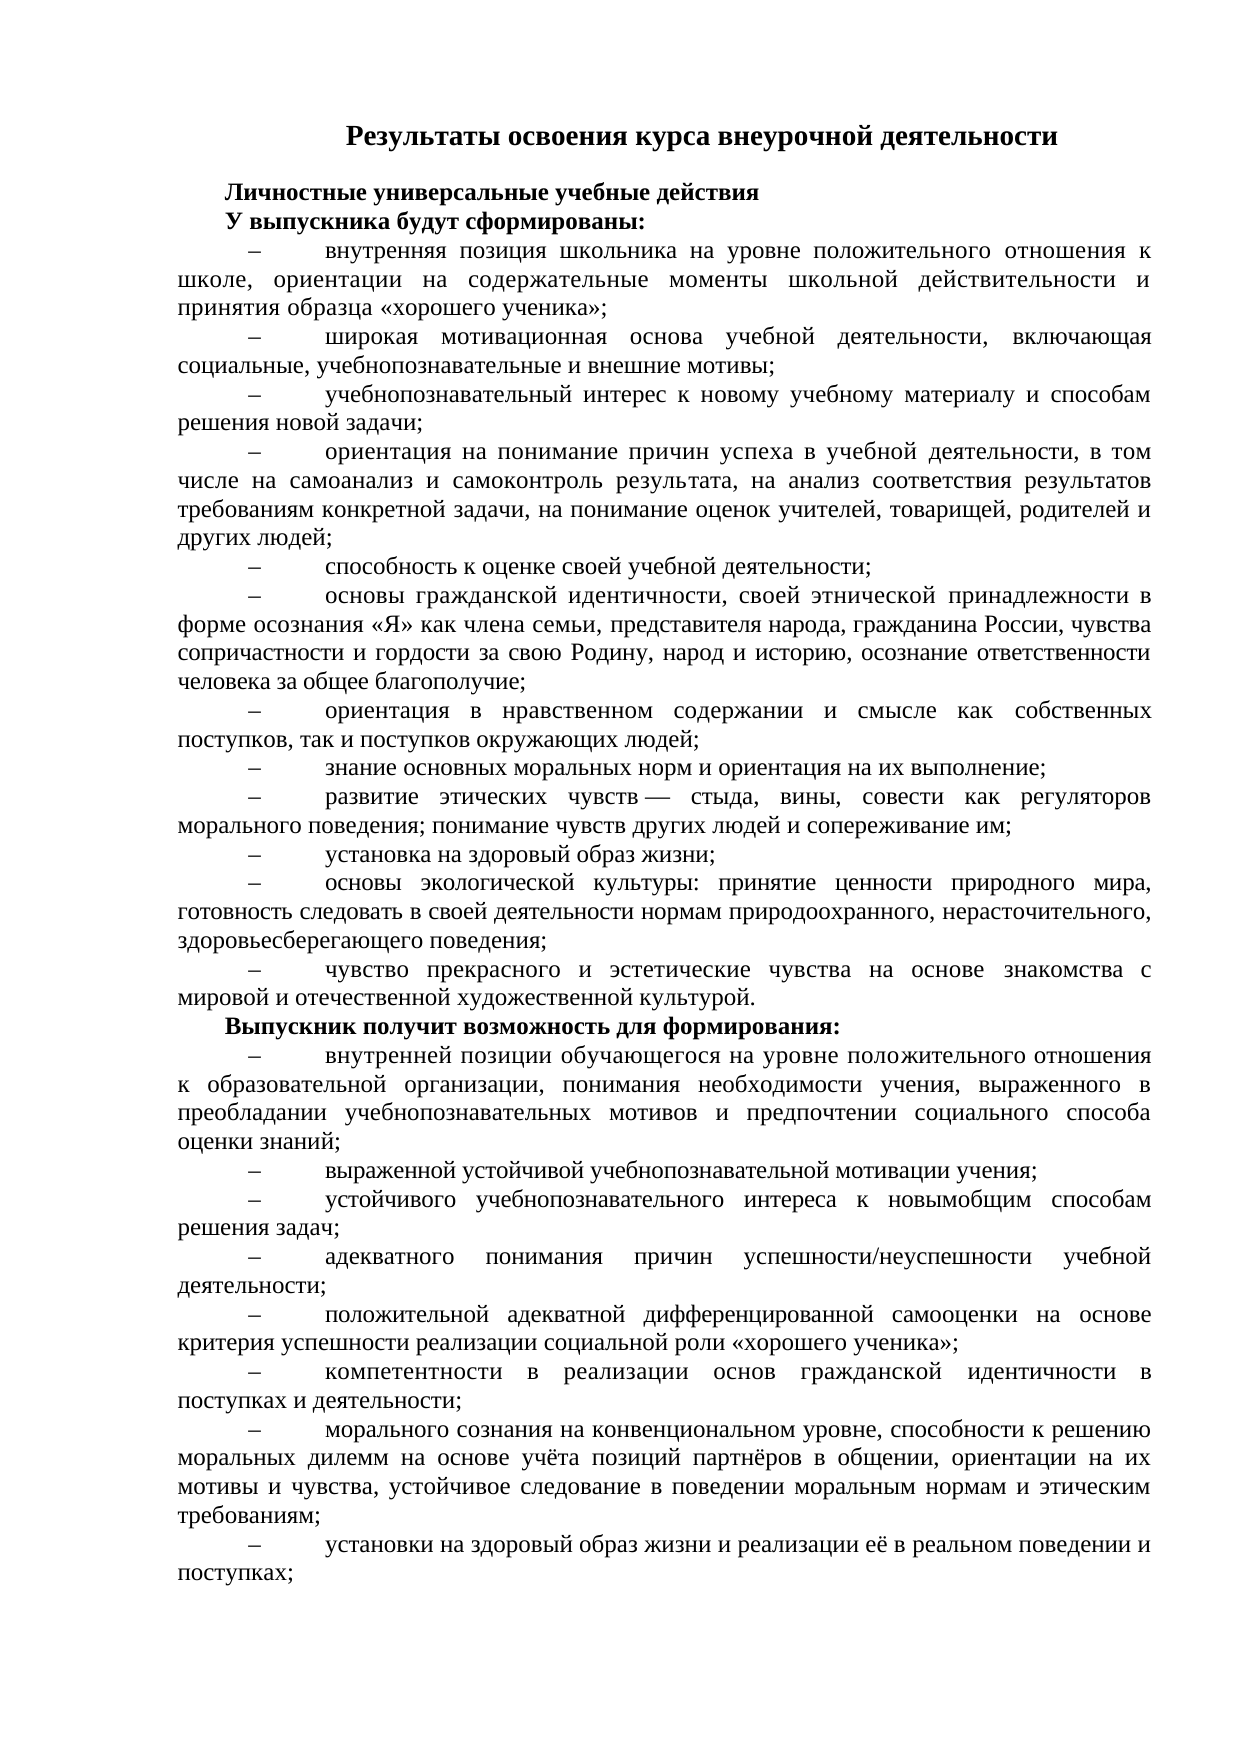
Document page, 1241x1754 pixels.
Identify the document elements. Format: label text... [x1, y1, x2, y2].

list положительной адекватной дифференцированной самооценки на основе критерия успешности реализации социальной роли «хорошего ученика»; [177, 1299, 1152, 1356]
list широкая мотивационная основа учебной деятельности, включающая социальные, учебно­познавательные и внешние мотивы; [177, 321, 1152, 379]
list чувство прекрасного и эстетические чувства на основе знакомства с мировой и отечественной художественной культурой. [177, 954, 1152, 1011]
list учебно­познавательный интерес к новому учебному материалу и способам решения новой задачи; [177, 379, 1152, 436]
list развитие этических чувств — стыда, вины, совести как регуляторов морального поведения; понимание чувств других людей и сопереживание им; [177, 781, 1152, 839]
list способность к оценке своей учебной деятельности; [177, 551, 1152, 580]
list устойчивого учебно­познавательного интереса к новымобщим способам решения задач; [177, 1184, 1152, 1241]
list ориентация на понимание причин успеха в учебной деятельности, в том числе на самоанализ и самоконтроль результата, на анализ соответствия результатов требованиям конкретной задачи, на понимание оценок учителей, товарищей, родителей и других людей; [177, 436, 1152, 551]
text Личностные универсальные учебные действия [177, 177, 1152, 206]
list морального сознания на конвенциональном уровне, способности к решению моральных дилемм на основе учёта позиций партнёров в общении, ориентации на их мотивы и чувства, устойчивое следование в поведении моральным нормам и этическим требованиям; [177, 1414, 1152, 1529]
list внутренняя позиция школьника на уровне положительного отношения к школе, ориентации на содержательные моменты школьной действительности и принятия образца «хорошего ученика»; [177, 235, 1152, 321]
list знание основных моральных норм и ориентация на их выполнение; [177, 752, 1152, 781]
list установки на здоровый образ жизни и реализации её в реальном поведении и поступках; [177, 1529, 1152, 1586]
list ориентация в нравственном содержании и смысле как собственных поступков, так и поступков окружающих людей; [177, 695, 1152, 752]
list установка на здоровый образ жизни; [177, 839, 1152, 867]
list выраженной устойчивой учебно­познавательной мотивации учения; [177, 1155, 1152, 1184]
text У выпускника будут сформированы: [177, 206, 1152, 235]
text Выпускник получит возможность для формирования: [177, 1011, 1152, 1040]
list основы гражданской идентичности, своей этнической принадлежности в форме осознания «Я» как члена семьи, представителя народа, гражданина России, чувства сопричастности и гордости за свою Родину, народ и историю, осознание ответственности человека за общее благополучие; [177, 580, 1152, 695]
list внутренней позиции обучающегося на уровне положительного отношения к образовательной организации, понимания необходимости учения, выраженного в преобладании учебно­познавательных мотивов и предпочтении социального способа оценки знаний; [177, 1040, 1152, 1155]
list Результаты освоения курса внеурочной деятельности [252, 118, 1152, 152]
list адекватного понимания причин успешности/неуспешности учебной деятельности; [177, 1241, 1152, 1299]
list основы экологической культуры: принятие ценности природного мира, готовность следовать в своей деятельности нормам природоохранного, нерасточительного, здоровьесберегающего поведения; [177, 867, 1152, 954]
list компетентности в реализации основ гражданской идентичности в поступках и деятельности; [177, 1356, 1152, 1414]
